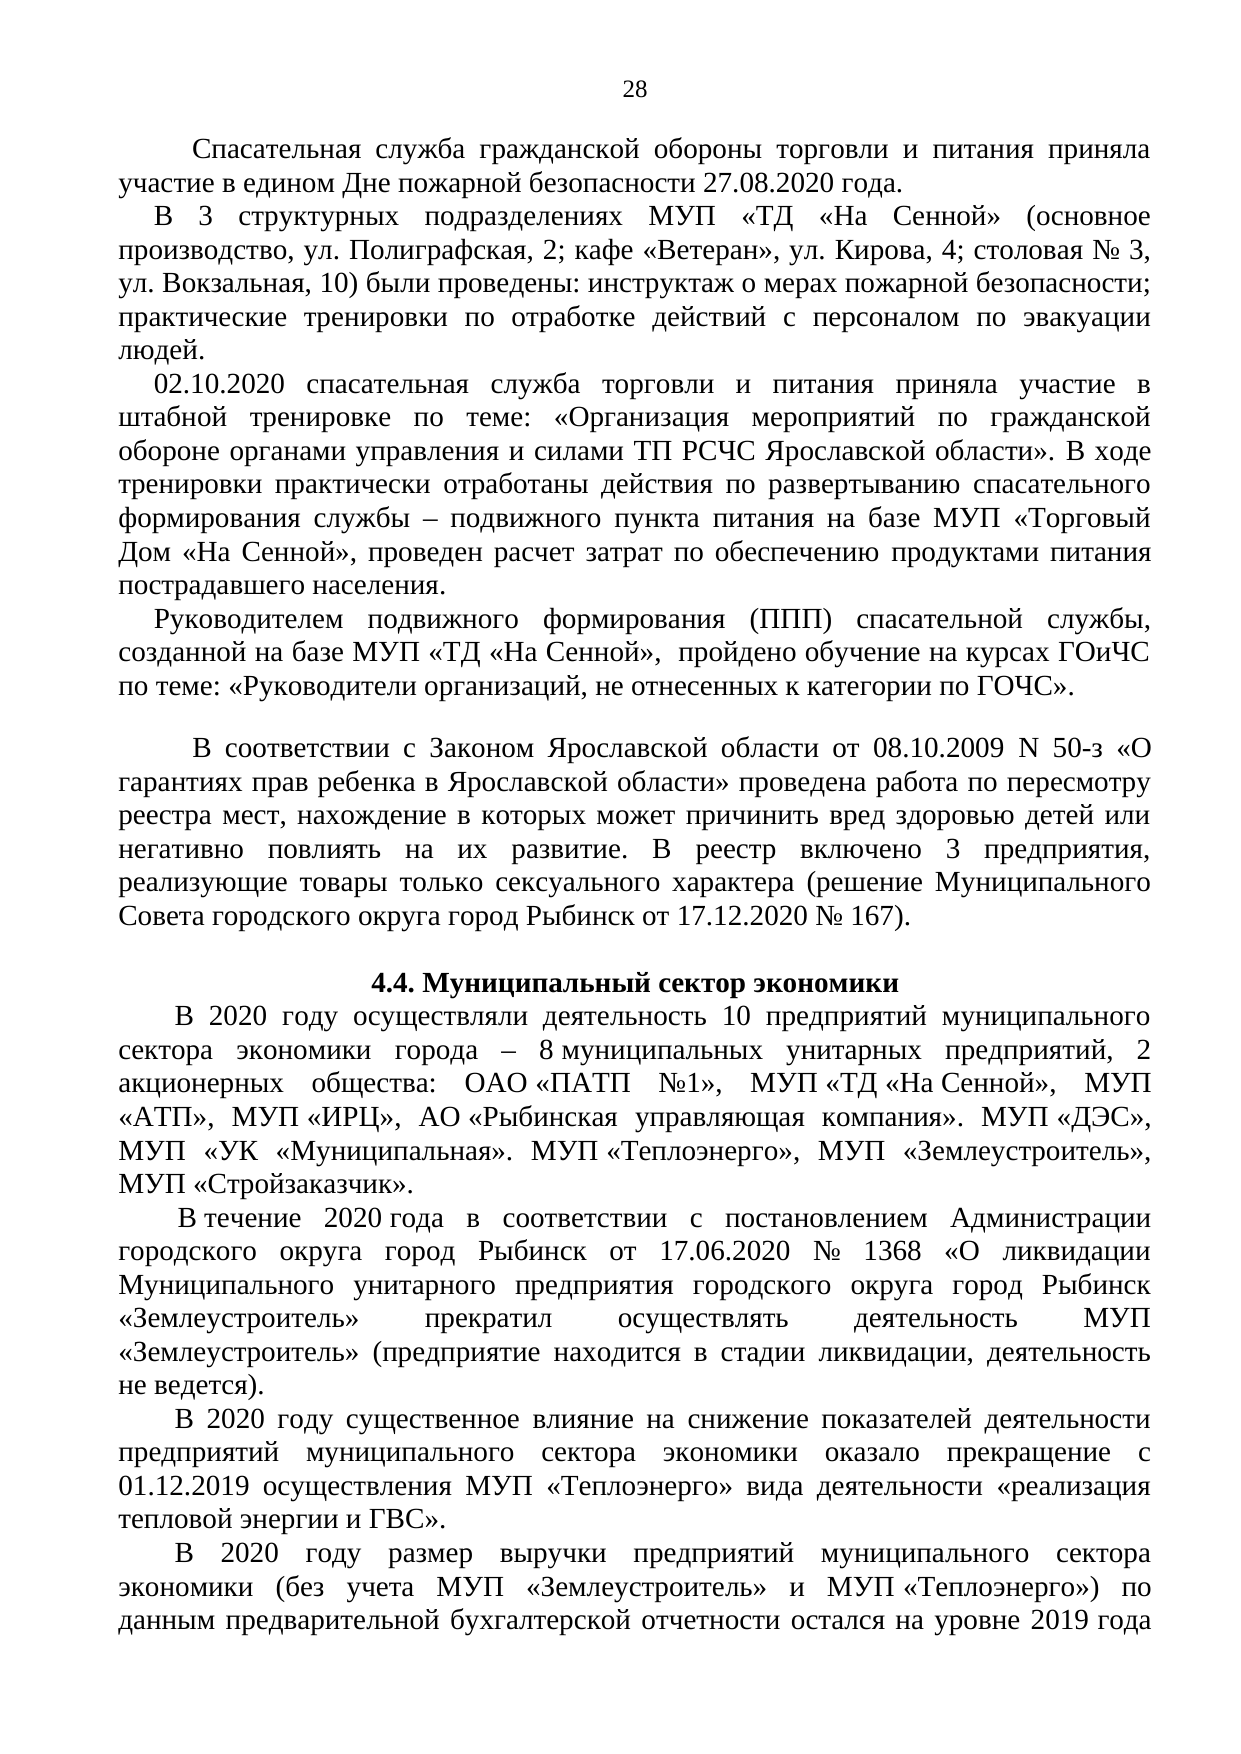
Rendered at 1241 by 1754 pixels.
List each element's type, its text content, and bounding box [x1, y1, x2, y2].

list Руководителем подвижного формирования (ППП) спасательной службы, созданной на базе МУП «ТД «На Сенной», пройдено обучение на курсах ГОиЧС по теме: «Руководители организаций, не отнесенных к категории по ГОЧС». [118, 601, 1152, 701]
text В течение 2020 года в соответствии с постановлением Администрации городского округа город Рыбинск от 17.06.2020 № 1368 «О ликвидации Муниципального унитарного предприятия городского округа город Рыбинск «Землеустроитель» прекратил осуществлять деятельность МУП «Землеустроитель» (предприятие находится в стадии ликвидации, деятельность не ведется). [118, 1200, 1152, 1401]
subtitle 4.4. Муниципальный сектор экономики [118, 965, 1152, 998]
text В 2020 году существенное влияние на снижение показателей деятельности предприятий муниципального сектора экономики оказало прекращение с 01.12.2019 осуществления МУП «Теплоэнерго» вида деятельности «реализация тепловой энергии и ГВС». [118, 1401, 1152, 1535]
list 02.10.2020 спасательная служба торговли и питания приняла участие в штабной тренировке по теме: «Организация мероприятий по гражданской обороне органами управления и силами ТП РСЧС Ярославской области». В ходе тренировки практически отработаны действия по развертыванию спасательного формирования службы – подвижного пункта питания на базе МУП «Торговый Дом «На Сенной», проведен расчет затрат по обеспечению продуктами питания пострадавшего населения. [118, 366, 1152, 601]
text В 2020 году осуществляли деятельность 10 предприятий муниципального сектора экономики города – 8 муниципальных унитарных предприятий, 2 акционерных общества: ОАО «ПАТП №1», МУП «ТД «На Сенной», МУП «АТП», МУП «ИРЦ», АО «Рыбинская управляющая компания». МУП «ДЭС», МУП «УК «Муниципальная». МУП «Теплоэнерго», МУП «Землеустроитель», МУП «Стройзаказчик». [118, 998, 1152, 1200]
list В соответствии с Законом Ярославской области от 08.10.2009 N 50-з «О гарантиях прав ребенка в Ярославской области» проведена работа по пересмотру реестра мест, нахождение в которых может причинить вред здоровью детей или негативно повлиять на их развитие. В реестр включено 3 предприятия, реализующие товары только сексуального характера (решение Муниципального Совета городского округа город Рыбинск от 17.12.2020 № 167). [118, 730, 1152, 931]
text Спасательная служба гражданской обороны торговли и питания приняла участие в едином Дне пожарной безопасности 27.08.2020 года. [118, 131, 1152, 198]
text В 3 структурных подразделениях МУП «ТД «На Сенной» (основное производство, ул. Полиграфская, 2; кафе «Ветеран», ул. Кирова, 4; столовая № 3, ул. Вокзальная, 10) были проведены: инструктаж о мерах пожарной безопасности; практические тренировки по отработке действий с персоналом по эвакуации людей. [118, 198, 1152, 366]
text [118, 1535, 1152, 1636]
